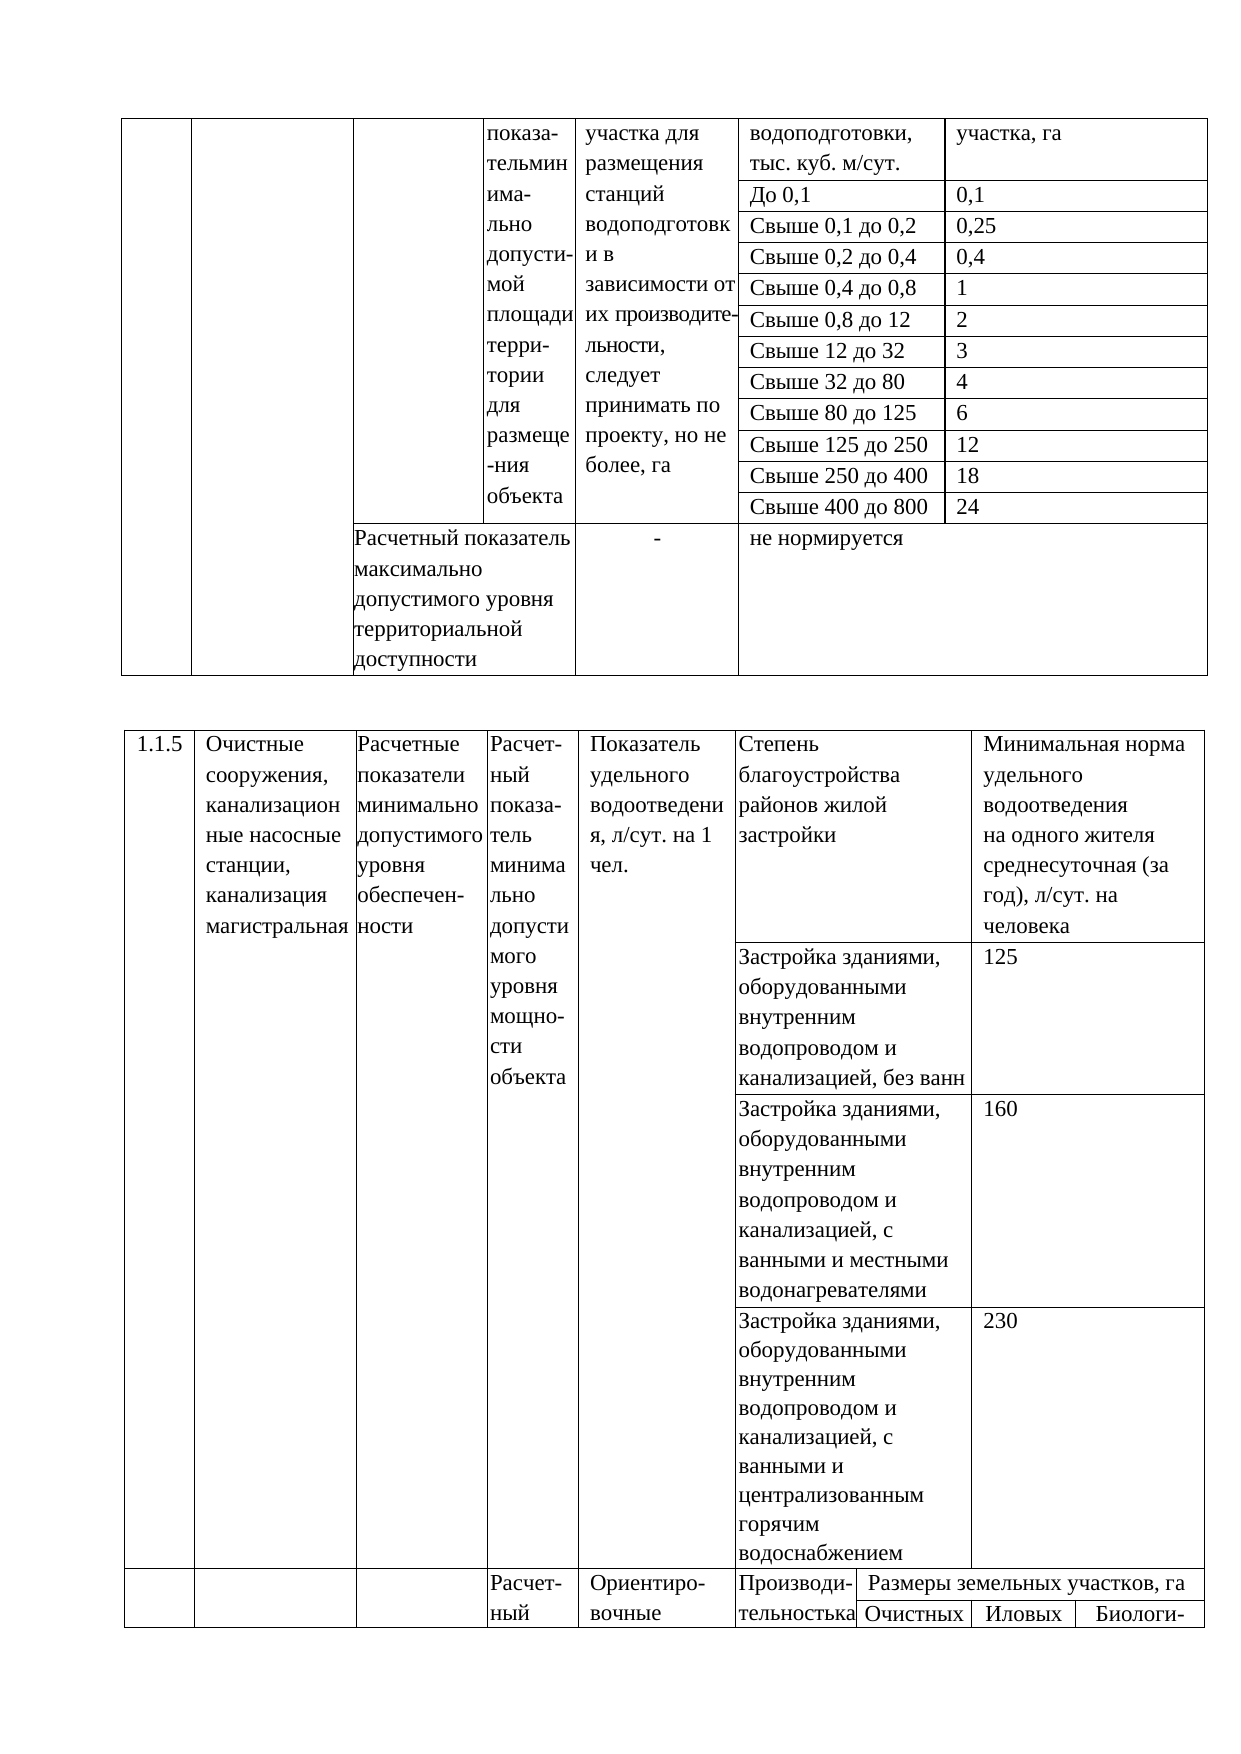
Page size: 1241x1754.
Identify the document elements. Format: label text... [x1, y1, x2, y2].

table_cell 24 [946, 493, 1207, 523]
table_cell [484, 119, 575, 523]
table_cell 160 [972, 1095, 1204, 1307]
table_cell Свыше 400 до 800 [739, 493, 944, 523]
table_cell Свыше 0,1 до 0,2 [739, 212, 944, 242]
table_cell 1 [946, 274, 1207, 304]
table_cell 2 [946, 306, 1207, 336]
table_cell Свыше 250 до 400 [739, 462, 944, 492]
table_cell Застройка зданиями, оборудованными внутренним водопроводом и канализацией, без ванн [736, 943, 971, 1094]
table_cell Свыше 0,2 до 0,4 [739, 243, 944, 273]
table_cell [739, 119, 944, 179]
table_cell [946, 119, 1207, 179]
table_header Минимальная норма удельного водоотведения на одного жителя среднесуточная (за год), л/сут. на человека [972, 731, 1204, 942]
table_header Показатель удельного водоотведения, л/сут. на 1 чел. [579, 731, 735, 1568]
table_cell Размеры земельных участков, га [857, 1569, 1204, 1599]
table_cell Застройка зданиями, оборудованными внутренним водопроводом и канализацией, с ванными и централизованным горячим водоснабжением [736, 1308, 971, 1568]
table_cell Иловых площадок [972, 1601, 1075, 1627]
table_cell [357, 1569, 487, 1627]
table_cell [354, 119, 483, 523]
table_cell [192, 119, 353, 675]
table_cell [576, 119, 738, 523]
table_cell 12 [946, 431, 1207, 461]
table_cell Расчетный показатель максимально допустимого уровня территориальной доступности [354, 524, 575, 675]
table_cell 0,25 [946, 212, 1207, 242]
table_cell Свыше 0,4 до 0,8 [739, 274, 944, 304]
table_cell - [576, 524, 738, 675]
table_cell Застройка зданиями, оборудованными внутренним водопроводом и канализацией, с ванными и местными водонагревателями [736, 1095, 971, 1307]
table_cell Свыше 80 до 125 [739, 399, 944, 429]
table_header Расчетные показатели минимально допустимого уровня обеспечен-ности [357, 731, 487, 1568]
table_cell Производи-тельностьканализа-ционных очистных сооруже-ний, тыс. куб. м/сут. [736, 1569, 856, 1627]
table_cell 18 [946, 462, 1207, 492]
table_cell [125, 1569, 194, 1627]
table_cell 4 [946, 368, 1207, 398]
table_cell [195, 1569, 356, 1627]
table_cell Свыше 125 до 250 [739, 431, 944, 461]
table_cell До 0,1 [739, 181, 944, 211]
table_cell [122, 119, 191, 675]
table_cell Свыше 0,8 до 12 [739, 306, 944, 336]
table_header Расчет-ный показа-тель минимально допустимого уровня мощно-сти объекта [488, 731, 578, 1568]
table_cell 230 [972, 1308, 1204, 1568]
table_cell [857, 1601, 971, 1627]
table_cell 0,4 [946, 243, 1207, 273]
table_cell Свыше 12 до 32 [739, 337, 944, 367]
table_cell 125 [972, 943, 1204, 1094]
table_cell 0,1 [946, 181, 1207, 211]
table_header 1.1.5 [125, 731, 194, 1568]
table_cell 6 [946, 399, 1207, 429]
table_cell 3 [946, 337, 1207, 367]
table_cell Свыше 32 до 80 [739, 368, 944, 398]
table_header Очистные сооружения, канализационные насосные станции, канализация магистральная [195, 731, 356, 1568]
table_header Степень благоустройства районов жилой застройки [736, 731, 971, 942]
table_cell не нормируется [739, 524, 1207, 675]
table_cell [1076, 1601, 1204, 1627]
table_cell Ориентиро-вочные размеры земельного участка для размещения канализацион-ных очистных сооружений в зависимости от их производитель-ности, га [579, 1569, 735, 1627]
